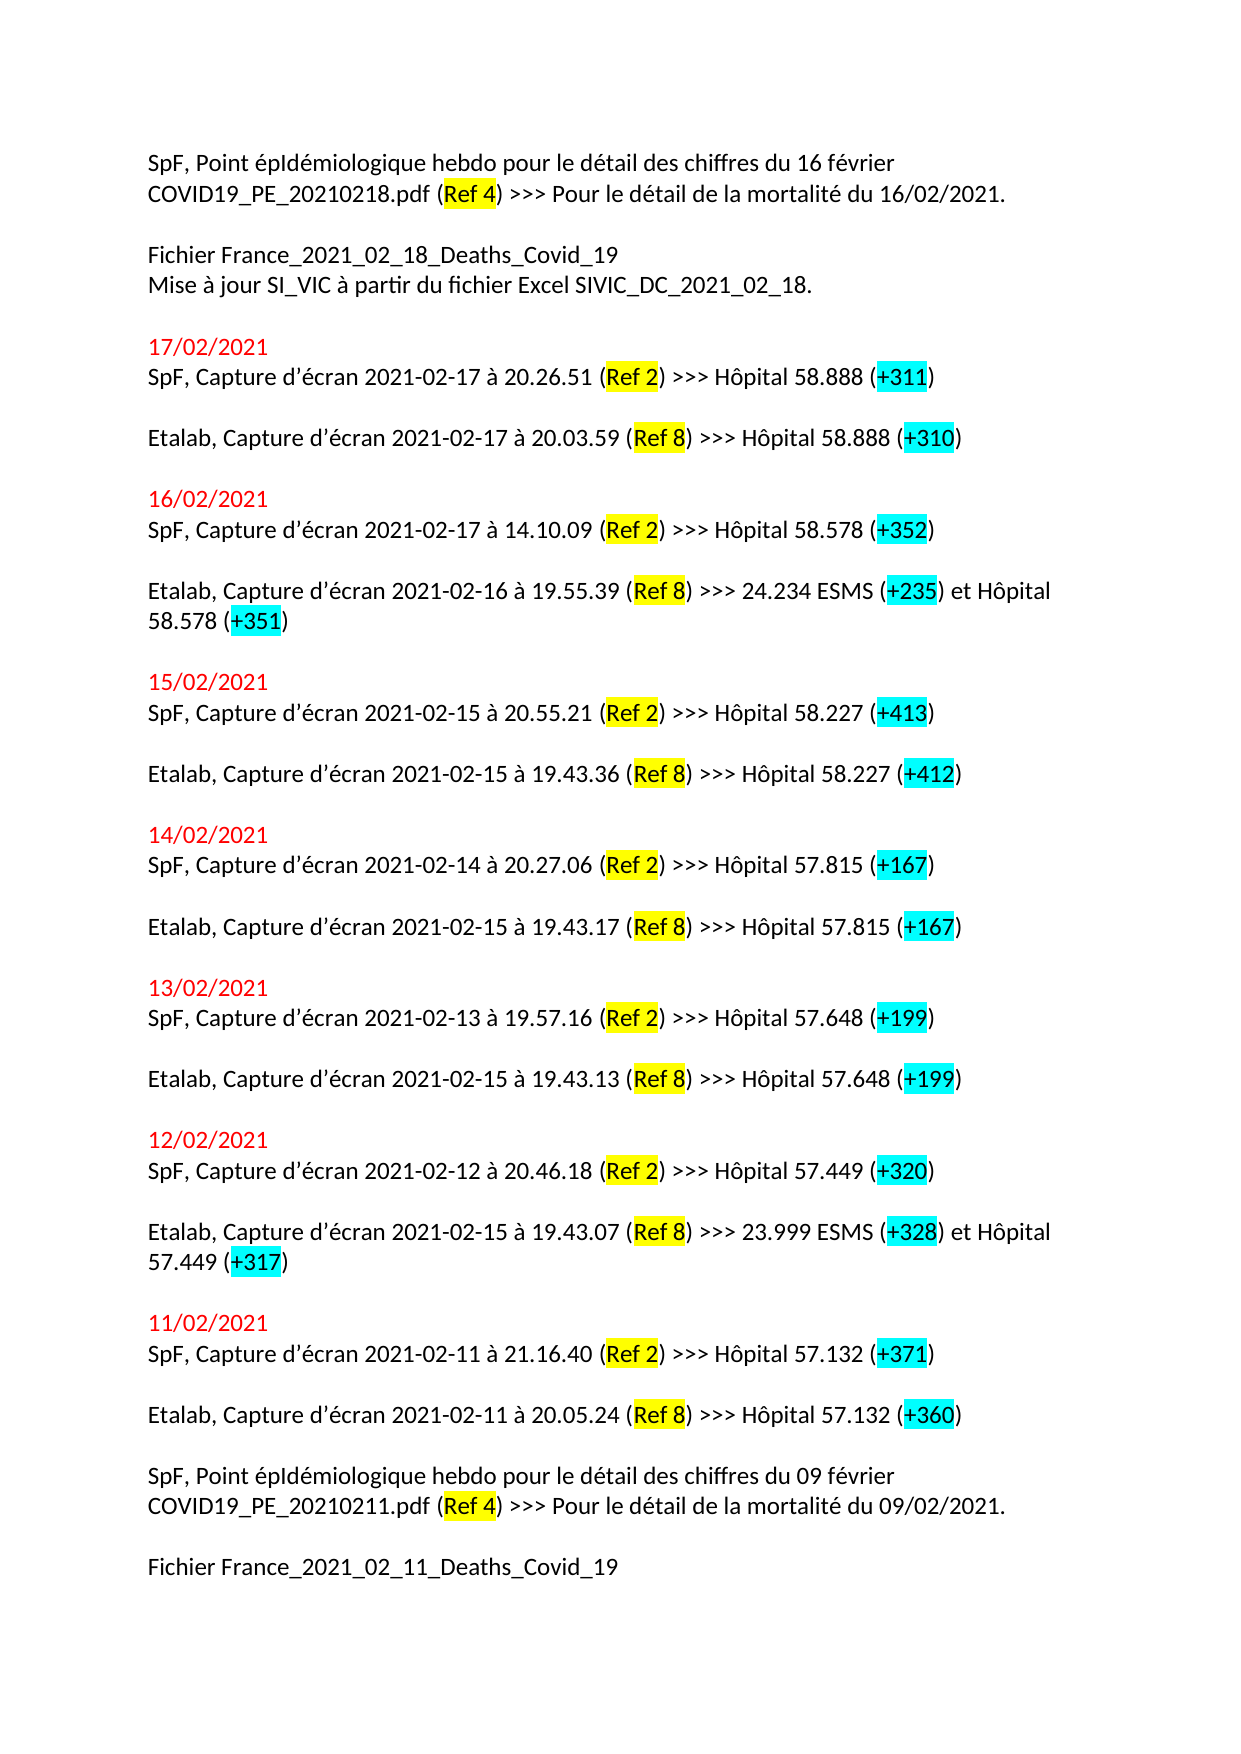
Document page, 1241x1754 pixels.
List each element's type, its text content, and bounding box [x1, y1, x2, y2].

text 12/02/2021 [148, 1124, 1093, 1155]
text SpF, Capture d’écran 2021-02-12 à 20.46.18 (Ref 2) >>> Hôpital 57.449 (+320) [658, 1155, 877, 1185]
text SpF, Capture d’écran 2021-02-12 à 20.46.18 (Ref 2) >>> Hôpital 57.449 (+320) [148, 1155, 606, 1185]
text Etalab, Capture d’écran 2021-02-15 à 19.43.13 (Ref 8) >>> Hôpital 57.648 (+199) [685, 1063, 904, 1094]
text Mise à jour SI_VIC à partir du fichier Excel SIVIC_DC_2021_02_18. [148, 270, 1093, 300]
text Etalab, Capture d’écran 2021-02-15 à 19.43.17 (Ref 8) >>> Hôpital 57.815 (+167) [148, 911, 634, 941]
text SpF, Capture d’écran 2021-02-15 à 20.55.21 (Ref 2) >>> Hôpital 58.227 (+413) [927, 697, 1093, 727]
text SpF, Capture d’écran 2021-02-13 à 19.57.16 (Ref 2) >>> Hôpital 57.648 (+199) [658, 1002, 877, 1033]
text SpF, Capture d’écran 2021-02-12 à 20.46.18 (Ref 2) >>> Hôpital 57.449 (+320) [927, 1155, 1093, 1185]
text SpF, Capture d’écran 2021-02-17 à 20.26.51 (Ref 2) >>> Hôpital 58.888 (+311) [148, 361, 606, 392]
text SpF, Capture d’écran 2021-02-13 à 19.57.16 (Ref 2) >>> Hôpital 57.648 (+199) [927, 1002, 1093, 1033]
text Etalab, Capture d’écran 2021-02-17 à 20.03.59 (Ref 8) >>> Hôpital 58.888 (+310) [685, 422, 904, 453]
text Etalab, Capture d’écran 2021-02-15 à 19.43.36 (Ref 8) >>> Hôpital 58.227 (+412) [685, 758, 904, 788]
text Etalab, Capture d’écran 2021-02-15 à 19.43.13 (Ref 8) >>> Hôpital 57.648 (+199) [148, 1063, 634, 1094]
text Etalab, Capture d’écran 2021-02-17 à 20.03.59 (Ref 8) >>> Hôpital 58.888 (+310) [148, 422, 634, 453]
text SpF, Capture d’écran 2021-02-14 à 20.27.06 (Ref 2) >>> Hôpital 57.815 (+167) [148, 849, 1093, 880]
text SpF, Point épIdémiologique hebdo pour le détail des chiffres du 16 février COVID19_PE_20210218.pdf (Ref 4) >>> Pour le détail de la mortalité du 16/02/2021. [148, 148, 1093, 209]
text SpF, Capture d’écran 2021-02-17 à 14.10.09 (Ref 2) >>> Hôpital 58.578 (+352) [658, 514, 877, 544]
text SpF, Capture d’écran 2021-02-15 à 20.55.21 (Ref 2) >>> Hôpital 58.227 (+413) [148, 697, 606, 727]
text SpF, Capture d’écran 2021-02-17 à 14.10.09 (Ref 2) >>> Hôpital 58.578 (+352) [927, 514, 1093, 544]
text Etalab, Capture d’écran 2021-02-11 à 20.05.24 (Ref 8) >>> Hôpital 57.132 (+360) [148, 1399, 634, 1429]
text SpF, Capture d’écran 2021-02-11 à 21.16.40 (Ref 2) >>> Hôpital 57.132 (+371) [927, 1338, 1093, 1368]
text 11/02/2021 [148, 1307, 1093, 1338]
text SpF, Capture d’écran 2021-02-11 à 21.16.40 (Ref 2) >>> Hôpital 57.132 (+371) [148, 1338, 606, 1368]
text Fichier France_2021_02_11_Deaths_Covid_19 [148, 1552, 1093, 1582]
text 15/02/2021 [148, 666, 1093, 697]
text SpF, Capture d’écran 2021-02-17 à 20.26.51 (Ref 2) >>> Hôpital 58.888 (+311) [927, 361, 1093, 392]
text SpF, Point épIdémiologique hebdo pour le détail des chiffres du 09 février COVID19_PE_20210211.pdf (Ref 4) >>> Pour le détail de la mortalité du 09/02/2021. [148, 1460, 1093, 1521]
text Etalab, Capture d’écran 2021-02-15 à 19.43.17 (Ref 8) >>> Hôpital 57.815 (+167) [685, 911, 904, 941]
text SpF, Capture d’écran 2021-02-17 à 20.26.51 (Ref 2) >>> Hôpital 58.888 (+311) [658, 361, 877, 392]
text SpF, Capture d’écran 2021-02-15 à 20.55.21 (Ref 2) >>> Hôpital 58.227 (+413) [658, 697, 877, 727]
text 17/02/2021 [148, 331, 1093, 361]
text 16/02/2021 [148, 483, 1093, 514]
text 13/02/2021 [148, 972, 1093, 1002]
text Etalab, Capture d’écran 2021-02-15 à 19.43.07 (Ref 8) >>> 23.999 ESMS (+328) et Hôpital 57.449 (+317) [148, 1216, 1093, 1277]
text SpF, Capture d’écran 2021-02-13 à 19.57.16 (Ref 2) >>> Hôpital 57.648 (+199) [148, 1002, 606, 1033]
text Etalab, Capture d’écran 2021-02-11 à 20.05.24 (Ref 8) >>> Hôpital 57.132 (+360) [685, 1399, 904, 1429]
text Fichier France_2021_02_18_Deaths_Covid_19 [148, 239, 1093, 270]
text 14/02/2021 [148, 819, 1093, 849]
text SpF, Capture d’écran 2021-02-17 à 14.10.09 (Ref 2) >>> Hôpital 58.578 (+352) [148, 514, 606, 544]
text Etalab, Capture d’écran 2021-02-16 à 19.55.39 (Ref 8) >>> 24.234 ESMS (+235) et Hôpital 58.578 (+351) [148, 575, 1093, 636]
text SpF, Capture d’écran 2021-02-11 à 21.16.40 (Ref 2) >>> Hôpital 57.132 (+371) [658, 1338, 877, 1368]
text Etalab, Capture d’écran 2021-02-15 à 19.43.36 (Ref 8) >>> Hôpital 58.227 (+412) [148, 758, 634, 788]
